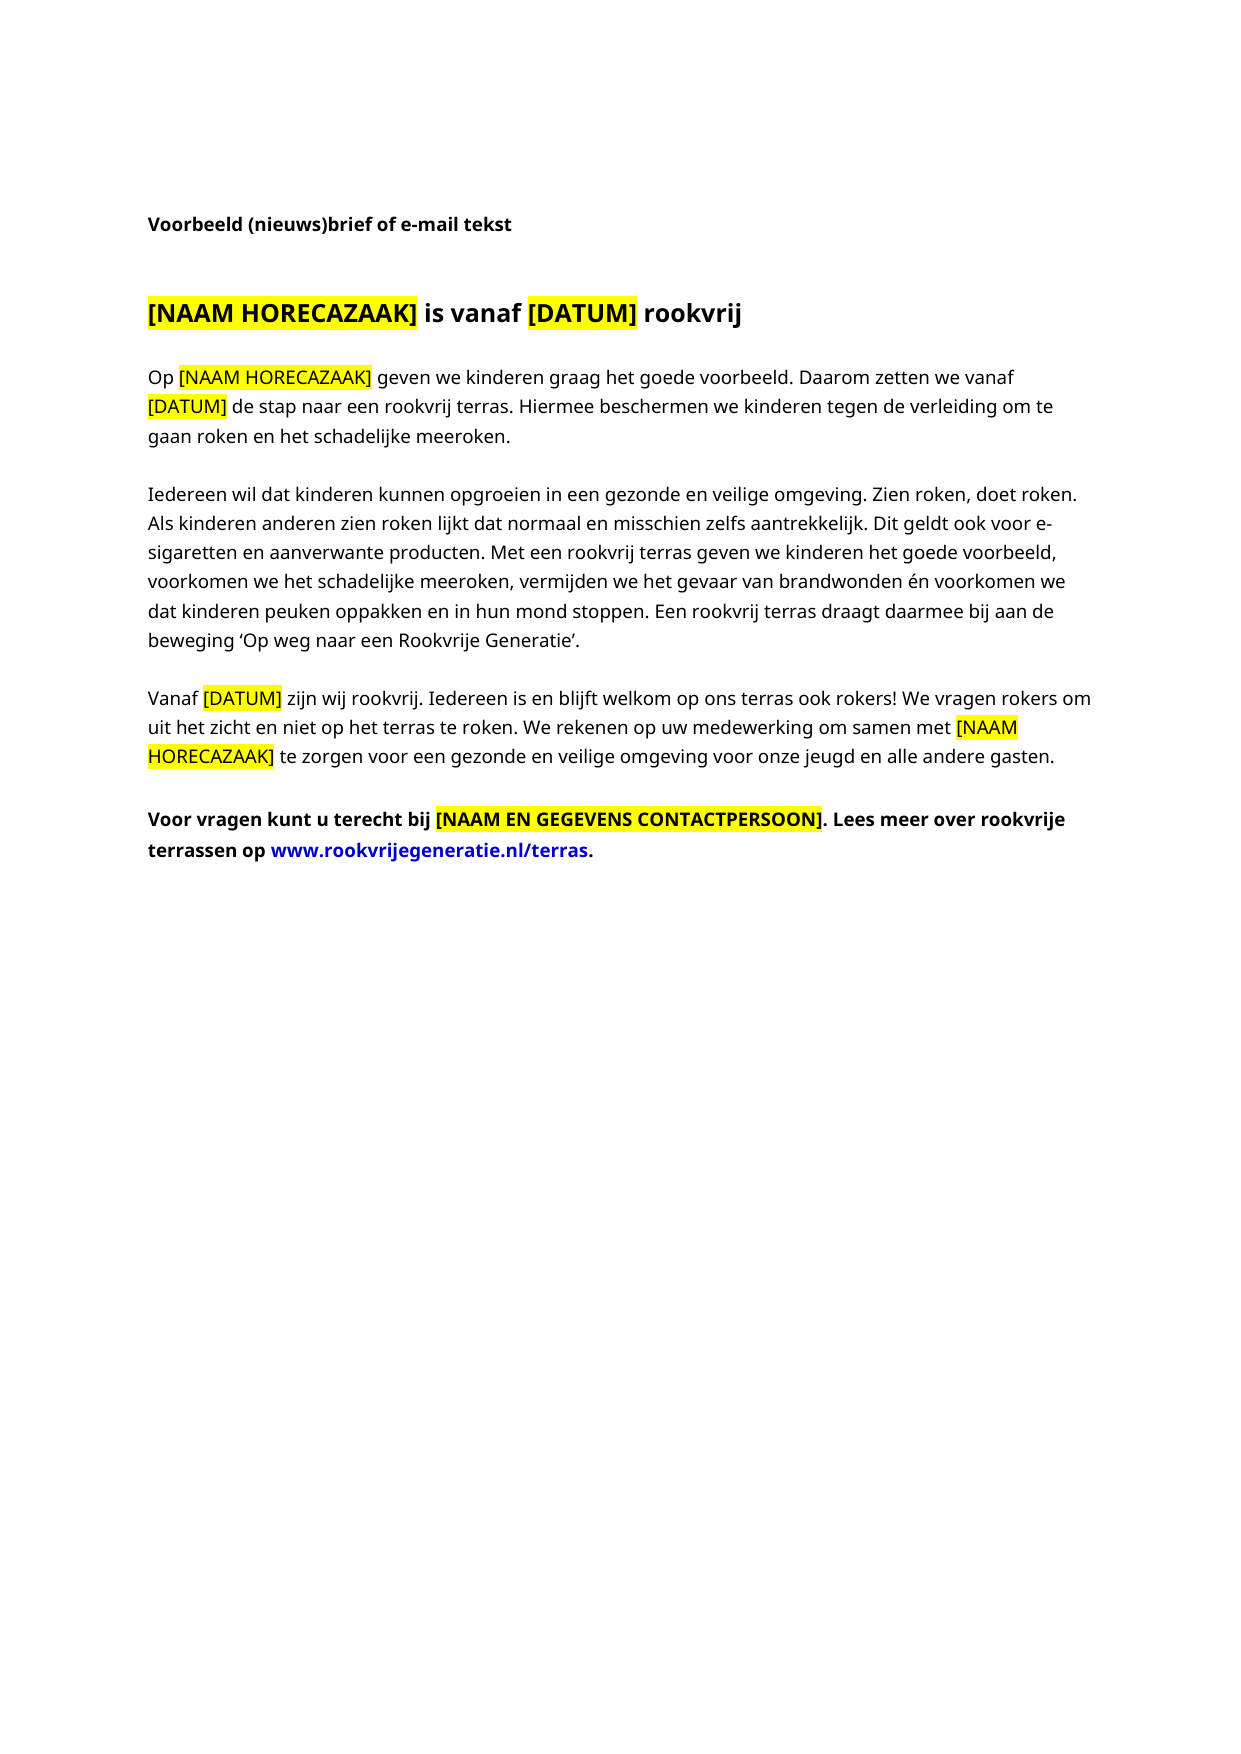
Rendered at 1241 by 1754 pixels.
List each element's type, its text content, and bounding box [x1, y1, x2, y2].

text Op [NAAM HORECAZAAK] geven we kinderen graag het goede voorbeeld. Daarom zetten we vanaf [DATUM] de stap naar een rookvrij terras. Hiermee beschermen we kinderen tegen de verleiding om te gaan roken en het schadelijke meeroken. [148, 361, 1092, 448]
text Voor vragen kunt u terecht bij [NAAM EN GEGEVENS CONTACTPERSOON]. Lees meer over rookvrije terrassen op www.rookvrijegeneratie.nl/terras. [148, 801, 1092, 863]
text [NAAM HORECAZAAK] is vanaf [DATUM] rookvrij [637, 296, 1092, 330]
text [NAAM HORECAZAAK] is vanaf [DATUM] rookvrij [417, 296, 528, 330]
text Vanaf [DATUM] zijn wij rookvrij. Iedereen is en blijft welkom op ons terras ook rokers! We vragen rokers om uit het zicht en niet op het terras te roken. We rekenen op uw medewerking om samen met [NAAM HORECAZAAK] te zorgen voor een gezonde en veilige omgeving voor onze jeugd en alle andere gasten. [148, 682, 1092, 769]
text Iedereen wil dat kinderen kunnen opgroeien in een gezonde en veilige omgeving. Zien roken, doet roken. Als kinderen anderen zien roken lijkt dat normaal en misschien zelfs aantrekkelijk. Dit geldt ook voor e-sigaretten en aanverwante producten. Met een rookvrij terras geven we kinderen het goede voorbeeld, voorkomen we het schadelijke meeroken, vermijden we het gevaar van brandwonden én voorkomen we dat kinderen peuken oppakken en in hun mond stoppen. Een rookvrij terras draagt daarmee bij aan de beweging ‘Op weg naar een Rookvrije Generatie’. [148, 478, 1092, 653]
subtitle Voorbeeld (nieuws)brief of e-mail tekst [148, 205, 1092, 236]
